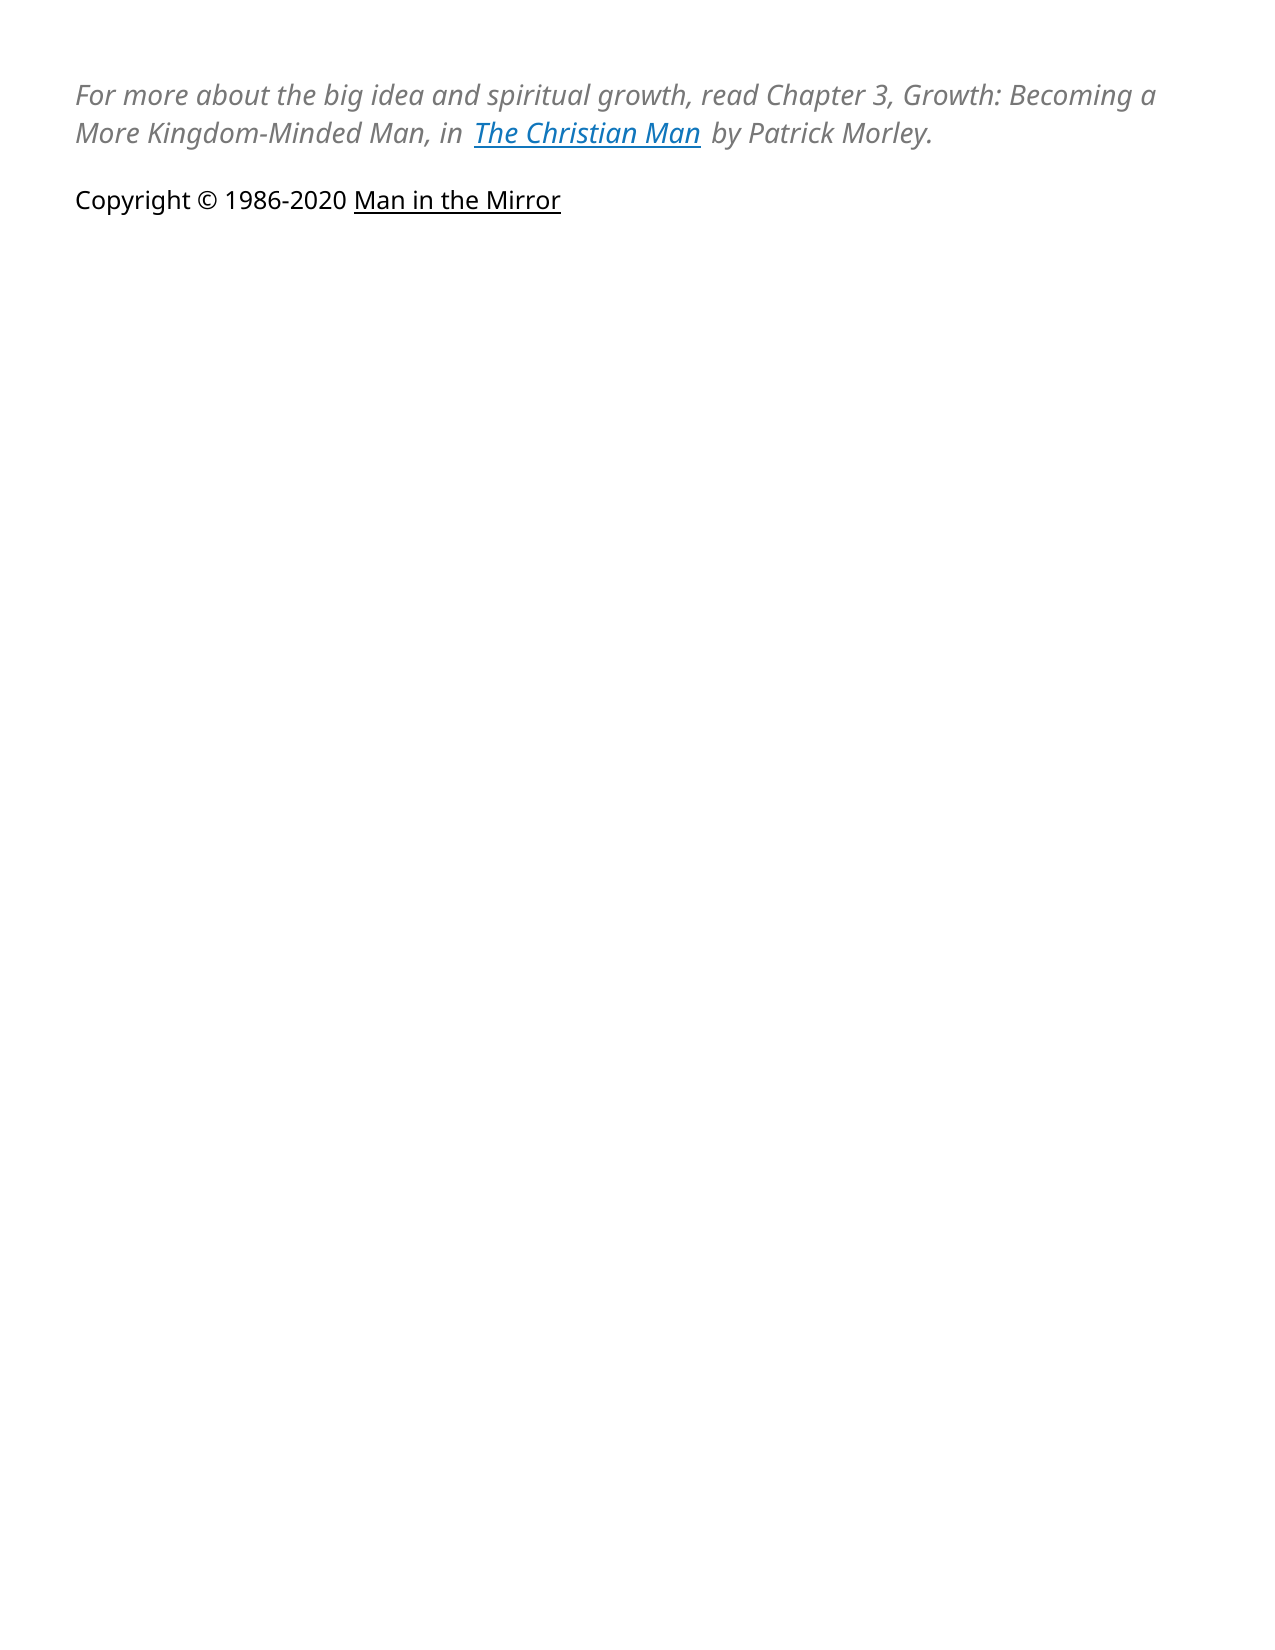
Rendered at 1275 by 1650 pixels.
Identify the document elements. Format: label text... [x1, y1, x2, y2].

text For more about the big idea and spiritual growth, read Chapter 3, Growth: Becoming a More Kingdom-Minded Man, in The Christian Man by Patrick Morley. [75, 75, 1200, 152]
text Copyright © 1986-2020 Man in the Mirror [75, 183, 1200, 217]
